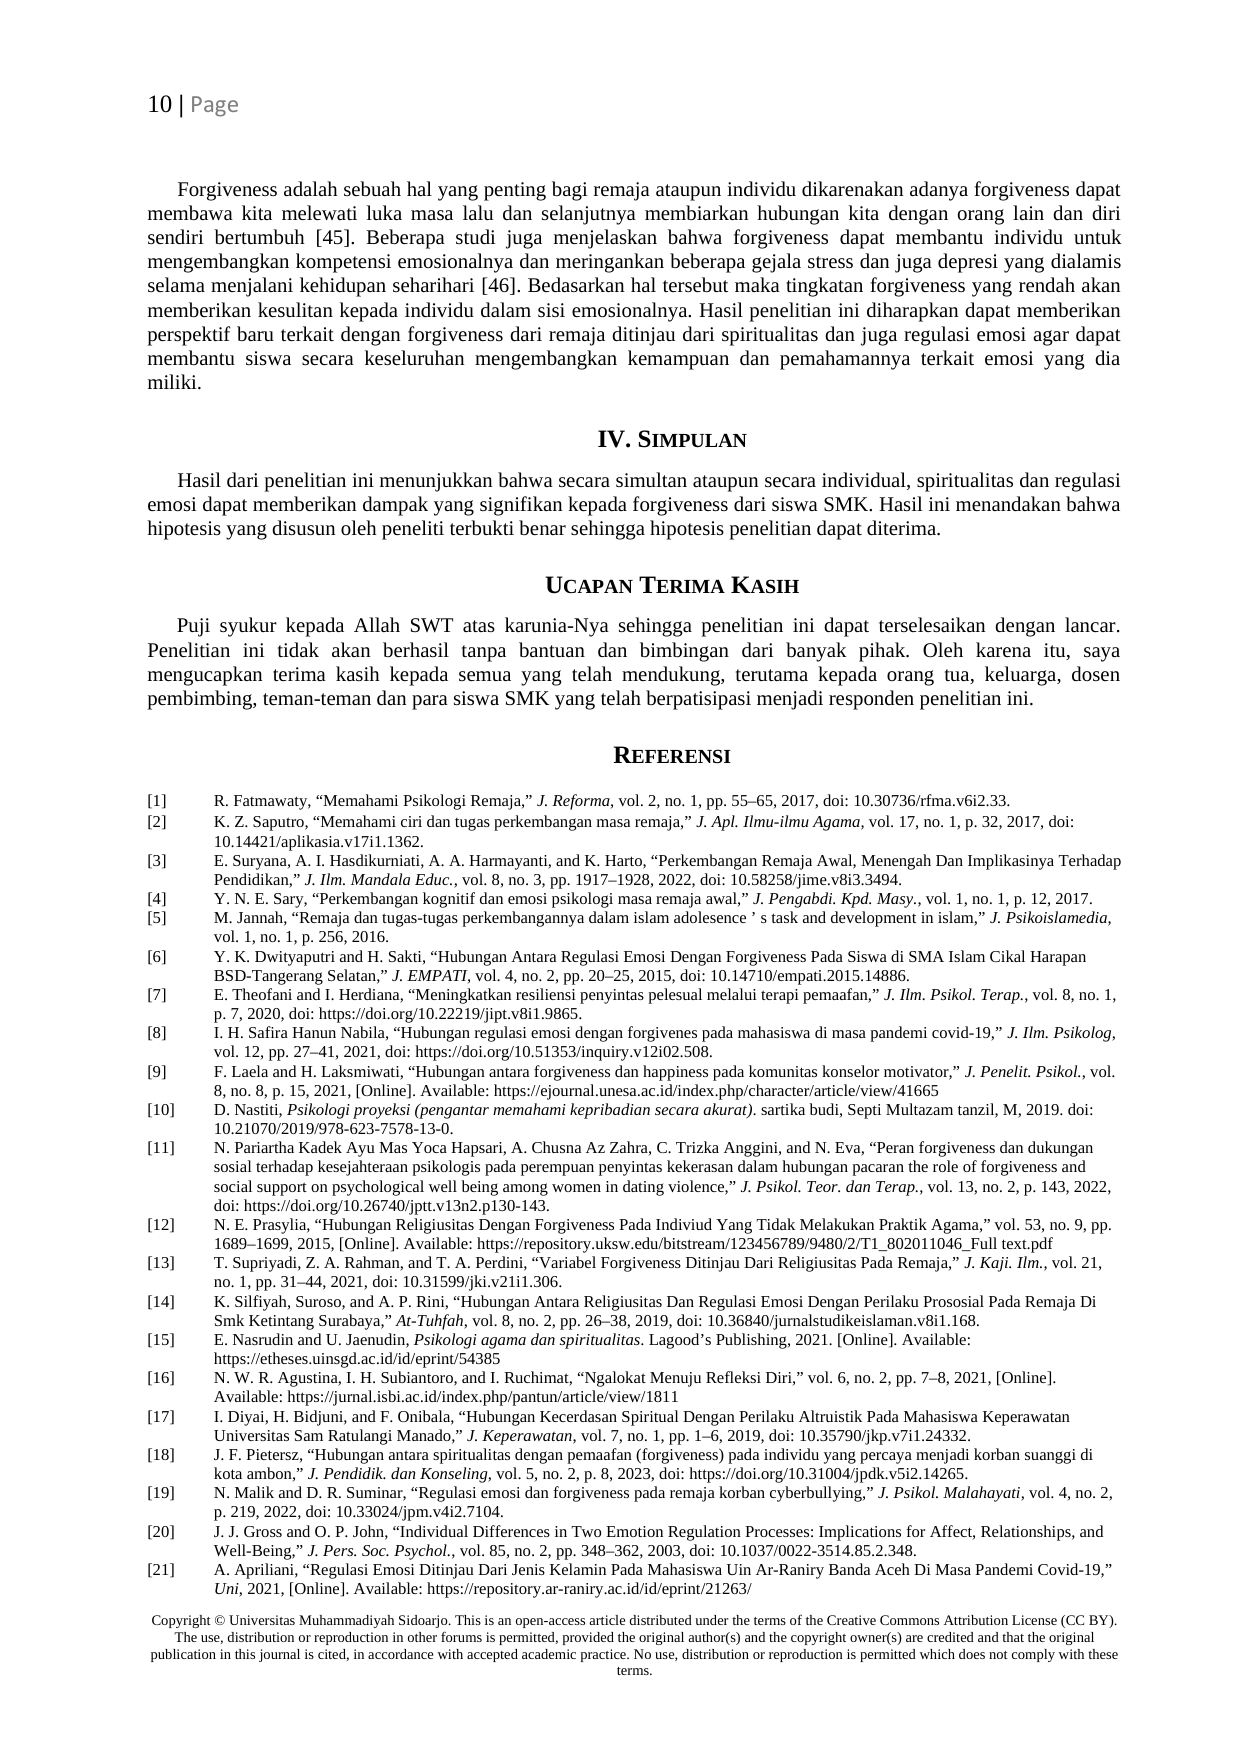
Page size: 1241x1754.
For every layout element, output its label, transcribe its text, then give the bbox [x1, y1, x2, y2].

text [1] R. Fatmawaty, “Memahami Psikologi Remaja,” J. Reforma, vol. 2, no. 1, pp. 55–65, 2017, doi: 10.30736/rfma.v6i2.33. [147, 783, 1122, 812]
text [17] I. Diyai, H. Bidjuni, and F. Onibala, “Hubungan Kecerdasan Spiritual Dengan Perilaku Altruistik Pada Mahasiswa Keperawatan Universitas Sam Ratulangi Manado,” J. Keperawatan, vol. 7, no. 1, pp. 1–6, 2019, doi: 10.35790/jkp.v7i1.24332. [147, 1406, 1122, 1445]
text [8] I. H. Safira Hanun Nabila, “Hubungan regulasi emosi dengan forgivenes pada mahasiswa di masa pandemi covid-19,” J. Ilm. Psikolog, vol. 12, pp. 27–41, 2021, doi: https://doi.org/10.51353/inquiry.v12i02.508. [147, 1023, 1122, 1061]
subtitle IV. Simpulan [147, 424, 1122, 452]
text [11] N. Pariartha Kadek Ayu Mas Yoca Hapsari, A. Chusna Az Zahra, C. Trizka Anggini, and N. Eva, “Peran forgiveness dan dukungan sosial terhadap kesejahteraan psikologis pada perempuan penyintas kekerasan dalam hubungan pacaran the role of forgiveness and social support on psychological well being among women in dating violence,” J. Psikol. Teor. dan Terap., vol. 13, no. 2, p. 143, 2022, doi: https://doi.org/10.26740/jptt.v13n2.p130-143. [147, 1138, 1122, 1215]
subtitle Ucapan Terima Kasih [147, 570, 1122, 598]
text [10] D. Nastiti, Psikologi proyeksi (pengantar memahami kepribadian secara akurat). sartika budi, Septi Multazam tanzil, M, 2019. doi: 10.21070/2019/978-623-7578-13-0. [147, 1100, 1122, 1138]
subtitle Referensi [147, 740, 1122, 768]
text [6] Y. K. Dwityaputri and H. Sakti, “Hubungan Antara Regulasi Emosi Dengan Forgiveness Pada Siswa di SMA Islam Cikal Harapan BSD-Tangerang Selatan,” J. EMPATI, vol. 4, no. 2, pp. 20–25, 2015, doi: 10.14710/empati.2015.14886. [147, 946, 1122, 985]
text [15] E. Nasrudin and U. Jaenudin, Psikologi agama dan spiritualitas. Lagood’s Publishing, 2021. [Online]. Available: https://etheses.uinsgd.ac.id/id/eprint/54385 [147, 1330, 1122, 1368]
text Forgiveness adalah sebuah hal yang penting bagi remaja ataupun individu dikarenakan adanya forgiveness dapat membawa kita melewati luka masa lalu dan selanjutnya membiarkan hubungan kita dengan orang lain dan diri sendiri bertumbuh [45]. Beberapa studi juga menjelaskan bahwa forgiveness dapat membantu individu untuk mengembangkan kompetensi emosionalnya dan meringankan beberapa gejala stress dan juga depresi yang dialamis selama menjalani kehidupan seharihari [46]. Bedasarkan hal tersebut maka tingkatan forgiveness yang rendah akan memberikan kesulitan kepada individu dalam sisi emosionalnya. Hasil penelitian ini diharapkan dapat memberikan perspektif baru terkait dengan forgiveness dari remaja ditinjau dari spiritualitas dan juga regulasi emosi agar dapat membantu siswa secara keseluruhan mengembangkan kemampuan dan pemahamannya terkait emosi yang dia miliki. [147, 177, 1122, 394]
text [2] K. Z. Saputro, “Memahami ciri dan tugas perkembangan masa remaja,” J. Apl. Ilmu-ilmu Agama, vol. 17, no. 1, p. 32, 2017, doi: 10.14421/aplikasia.v17i1.1362. [147, 812, 1122, 851]
text [20] J. J. Gross and O. P. John, “Individual Differences in Two Emotion Regulation Processes: Implications for Affect, Relationships, and Well-Being,” J. Pers. Soc. Psychol., vol. 85, no. 2, pp. 348–362, 2003, doi: 10.1037/0022-3514.85.2.348. [147, 1521, 1122, 1560]
text [13] T. Supriyadi, Z. A. Rahman, and T. A. Perdini, “Variabel Forgiveness Ditinjau Dari Religiusitas Pada Remaja,” J. Kaji. Ilm., vol. 21, no. 1, pp. 31–44, 2021, doi: 10.31599/jki.v21i1.306. [147, 1253, 1122, 1291]
text [4] Y. N. E. Sary, “Perkembangan kognitif dan emosi psikologi masa remaja awal,” J. Pengabdi. Kpd. Masy., vol. 1, no. 1, p. 12, 2017. [147, 889, 1122, 908]
text [14] K. Silfiyah, Suroso, and A. P. Rini, “Hubungan Antara Religiusitas Dan Regulasi Emosi Dengan Perilaku Prososial Pada Remaja Di Smk Ketintang Surabaya,” At-Tuhfah, vol. 8, no. 2, pp. 26–38, 2019, doi: 10.36840/jurnalstudikeislaman.v8i1.168. [147, 1291, 1122, 1330]
text [9] F. Laela and H. Laksmiwati, “Hubungan antara forgiveness dan happiness pada komunitas konselor motivator,” J. Penelit. Psikol., vol. 8, no. 8, p. 15, 2021, [Online]. Available: https://ejournal.unesa.ac.id/index.php/character/article/view/41665 [147, 1061, 1122, 1100]
text [3] E. Suryana, A. I. Hasdikurniati, A. A. Harmayanti, and K. Harto, “Perkembangan Remaja Awal, Menengah Dan Implikasinya Terhadap Pendidikan,” J. Ilm. Mandala Educ., vol. 8, no. 3, pp. 1917–1928, 2022, doi: 10.58258/jime.v8i3.3494. [147, 851, 1122, 889]
text [16] N. W. R. Agustina, I. H. Subiantoro, and I. Ruchimat, “Ngalokat Menuju Refleksi Diri,” vol. 6, no. 2, pp. 7–8, 2021, [Online]. Available: https://jurnal.isbi.ac.id/index.php/pantun/article/view/1811 [147, 1368, 1122, 1406]
text Puji syukur kepada Allah SWT atas karunia-Nya sehingga penelitian ini dapat terselesaikan dengan lancar. Penelitian ini tidak akan berhasil tanpa bantuan dan bimbingan dari banyak pihak. Oleh karena itu, saya mengucapkan terima kasih kepada semua yang telah mendukung, terutama kepada orang tua, keluarga, dosen pembimbing, teman-teman dan para siswa SMK yang telah berpatisipasi menjadi responden penelitian ini. [147, 613, 1122, 710]
text Hasil dari penelitian ini menunjukkan bahwa secara simultan ataupun secara individual, spiritualitas dan regulasi emosi dapat memberikan dampak yang signifikan kepada forgiveness dari siswa SMK. Hasil ini menandakan bahwa hipotesis yang disusun oleh peneliti terbukti benar sehingga hipotesis penelitian dapat diterima. [147, 467, 1122, 540]
text [19] N. Malik and D. R. Suminar, “Regulasi emosi dan forgiveness pada remaja korban cyberbullying,” J. Psikol. Malahayati, vol. 4, no. 2, p. 219, 2022, doi: 10.33024/jpm.v4i2.7104. [147, 1483, 1122, 1521]
text [7] E. Theofani and I. Herdiana, “Meningkatkan resiliensi penyintas pelesual melalui terapi pemaafan,” J. Ilm. Psikol. Terap., vol. 8, no. 1, p. 7, 2020, doi: https://doi.org/10.22219/jipt.v8i1.9865. [147, 985, 1122, 1023]
text [18] J. F. Pietersz, “Hubungan antara spiritualitas dengan pemaafan (forgiveness) pada individu yang percaya menjadi korban suanggi di kota ambon,” J. Pendidik. dan Konseling, vol. 5, no. 2, p. 8, 2023, doi: https://doi.org/10.31004/jpdk.v5i2.14265. [147, 1445, 1122, 1483]
text [21] A. Apriliani, “Regulasi Emosi Ditinjau Dari Jenis Kelamin Pada Mahasiswa Uin Ar-Raniry Banda Aceh Di Masa Pandemi Covid-19,” Uni, 2021, [Online]. Available: https://repository.ar-raniry.ac.id/id/eprint/21263/ [147, 1560, 1122, 1598]
text [12] N. E. Prasylia, “Hubungan Religiusitas Dengan Forgiveness Pada Indiviud Yang Tidak Melakukan Praktik Agama,” vol. 53, no. 9, pp. 1689–1699, 2015, [Online]. Available: https://repository.uksw.edu/bitstream/123456789/9480/2/T1_802011046_Full text.pdf [147, 1215, 1122, 1253]
text [5] M. Jannah, “Remaja dan tugas-tugas perkembangannya dalam islam adolesence ’ s task and development in islam,” J. Psikoislamedia, vol. 1, no. 1, p. 256, 2016. [147, 908, 1122, 946]
